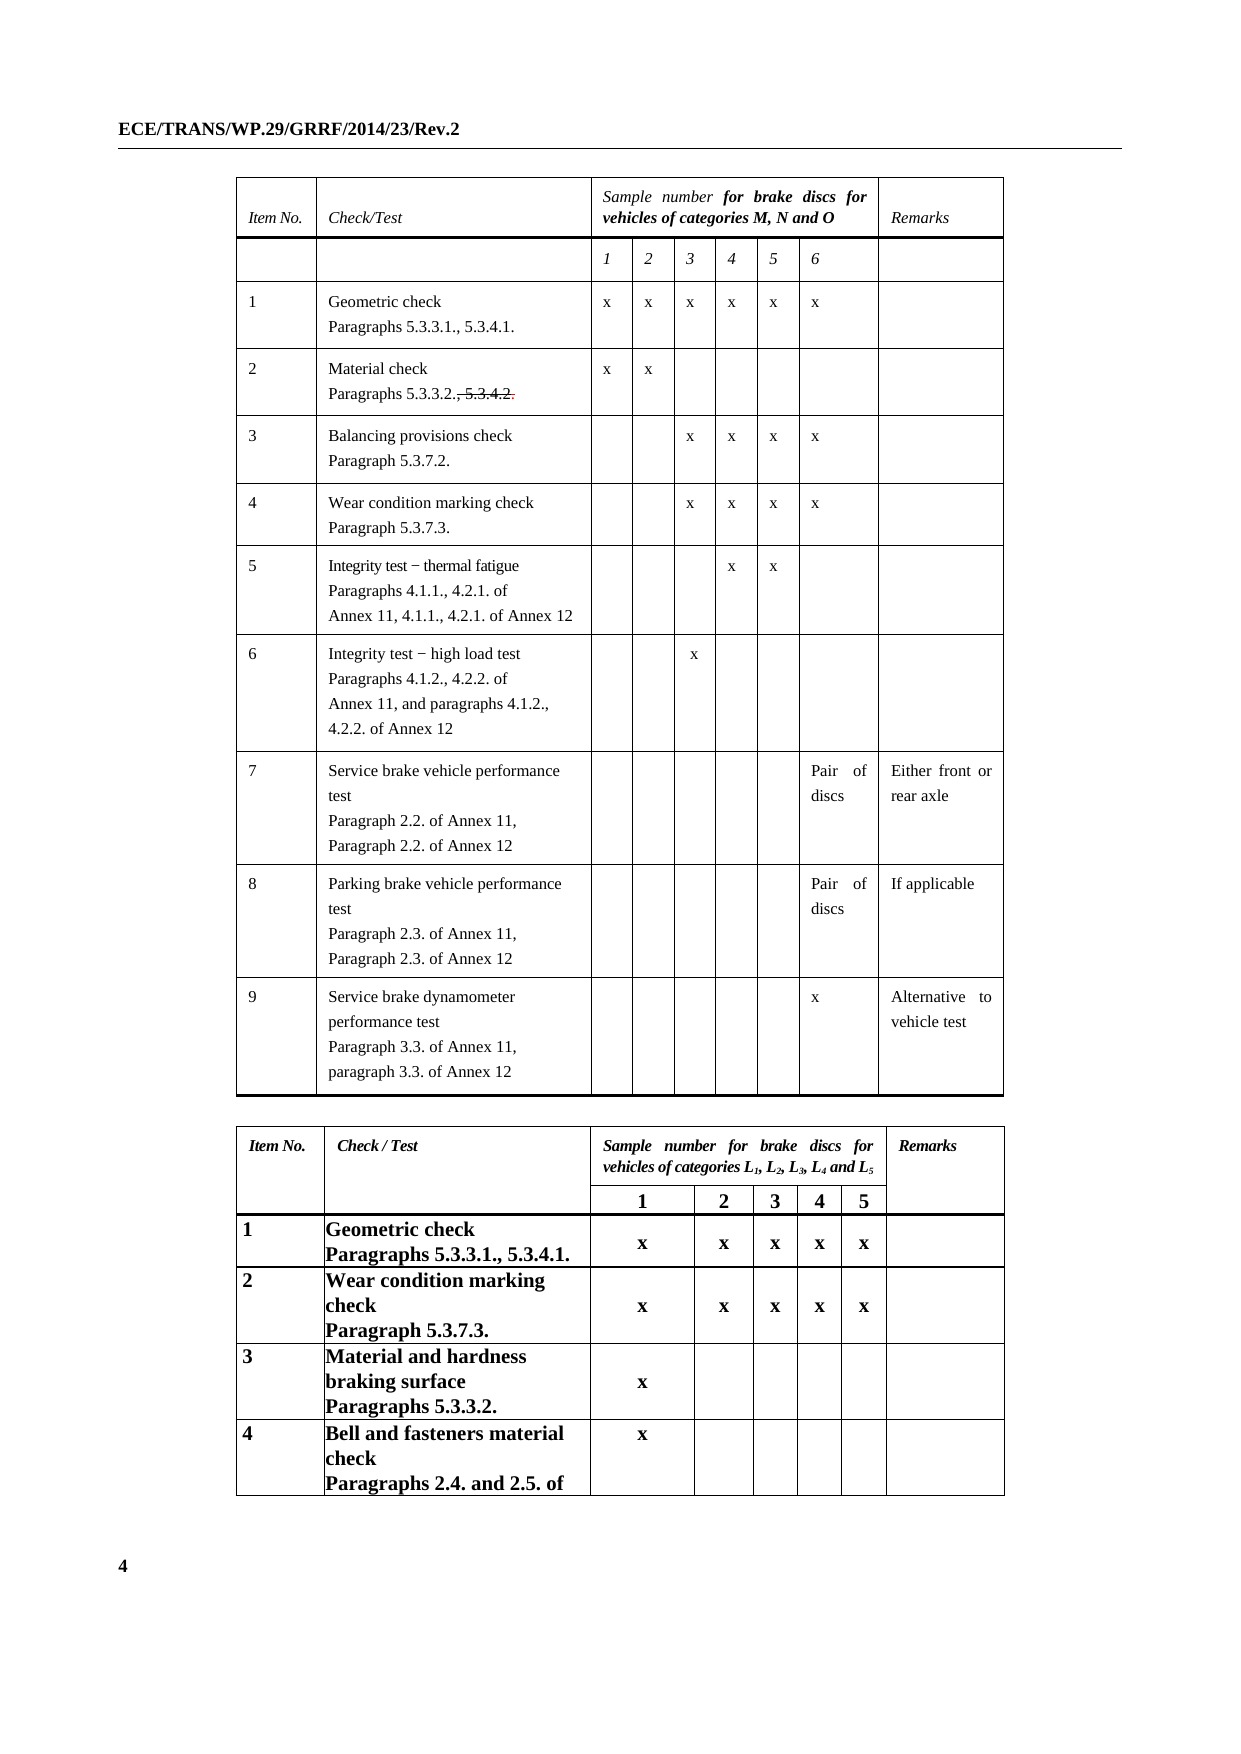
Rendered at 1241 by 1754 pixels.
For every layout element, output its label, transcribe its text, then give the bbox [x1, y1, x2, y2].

table_cell [879, 546, 1003, 633]
table_cell If applicable [879, 865, 1003, 977]
table_cell [675, 978, 715, 1094]
table_header Remarks [887, 1127, 1004, 1213]
table_cell 4 [716, 239, 757, 281]
table_cell 2 [237, 349, 316, 415]
table_cell [592, 752, 632, 864]
table_cell [633, 484, 674, 545]
table_cell [879, 416, 1003, 482]
table_cell Material check Paragraphs 5.3.3.2., 5.3.4.2. [317, 349, 591, 415]
table_cell [675, 865, 715, 977]
table_cell [879, 349, 1003, 415]
table_cell x [633, 349, 674, 415]
table_cell Wear condition marking check Paragraph 5.3.7.3. [325, 1268, 590, 1342]
table_cell x [800, 416, 878, 482]
table_header Remarks [879, 178, 1003, 236]
table_cell [695, 1344, 753, 1418]
table_cell x [591, 1216, 694, 1266]
table_cell [592, 484, 632, 545]
table_cell 6 [800, 239, 878, 281]
table_cell x [675, 416, 715, 482]
table_cell Pair of discs [800, 865, 878, 977]
table_cell 4 [237, 1420, 324, 1494]
table_cell 6 [237, 635, 316, 751]
table_cell [879, 635, 1003, 751]
table_cell x [675, 484, 715, 545]
table_cell [800, 635, 878, 751]
table_cell [887, 1216, 1004, 1266]
table_cell 2 [633, 239, 674, 281]
table_cell [633, 752, 674, 864]
table_cell x [758, 484, 799, 545]
table_cell [633, 978, 674, 1094]
table_cell [633, 635, 674, 751]
table_cell [317, 239, 591, 281]
table_cell [758, 865, 799, 977]
table_cell x [800, 282, 878, 348]
table_cell x [716, 282, 757, 348]
table_cell 2 [695, 1186, 753, 1213]
table_cell 4 [237, 484, 316, 545]
table_cell [879, 484, 1003, 545]
table_cell x [758, 282, 799, 348]
table_cell Material and hardness braking surface Paragraphs 5.3.3.2. [325, 1344, 590, 1418]
table_cell 1 [592, 239, 632, 281]
table_cell x [716, 416, 757, 482]
table_cell x [754, 1268, 797, 1342]
table_cell [695, 1420, 753, 1494]
table_cell [633, 865, 674, 977]
table_cell x [591, 1420, 694, 1494]
table_header Sample number for brake discs for vehicles of categories M, N and O [592, 178, 878, 236]
table_cell [716, 635, 757, 751]
table_cell x [800, 484, 878, 545]
table_cell x [842, 1216, 886, 1266]
table_header Check / Test [325, 1127, 590, 1213]
table_cell x [716, 546, 757, 633]
table_cell 7 [237, 752, 316, 864]
table_cell Balancing provisions check Paragraph 5.3.7.2. [317, 416, 591, 482]
table_cell [592, 865, 632, 977]
table_cell 2 [237, 1268, 324, 1342]
table_cell [842, 1344, 886, 1418]
table_cell 5 [237, 546, 316, 633]
table_cell [633, 416, 674, 482]
table_cell x [592, 282, 632, 348]
table_cell [800, 546, 878, 633]
table_cell Service brake dynamometer performance test Paragraph 3.3. of Annex 11, paragraph 3.3. of Annex 12 [317, 978, 591, 1094]
table_cell 9 [237, 978, 316, 1094]
table_cell Geometric check Paragraphs 5.3.3.1., 5.3.4.1. [317, 282, 591, 348]
table_cell [675, 752, 715, 864]
table_cell x [716, 484, 757, 545]
table_cell [879, 282, 1003, 348]
table_cell [758, 752, 799, 864]
table_cell x [591, 1344, 694, 1418]
table_cell 3 [675, 239, 715, 281]
table_cell Integrity test − high load test Paragraphs 4.1.2., 4.2.2. of Annex 11, and paragraphs 4.1.2., 4.2.2. of Annex 12 [317, 635, 591, 751]
table_cell Service brake vehicle performance test Paragraph 2.2. of Annex 11, Paragraph 2.2. of Annex 12 [317, 752, 591, 864]
table_cell [758, 635, 799, 751]
table_cell Parking brake vehicle performance test Paragraph 2.3. of Annex 11, Paragraph 2.3. of Annex 12 [317, 865, 591, 977]
table_cell x [754, 1216, 797, 1266]
table_cell 1 [591, 1186, 694, 1213]
table_cell Alternative to vehicle test [879, 978, 1003, 1094]
table_cell [798, 1344, 841, 1418]
table_cell [716, 752, 757, 864]
table_cell 3 [237, 416, 316, 482]
table_header Check/Test [317, 178, 591, 236]
table_cell x [633, 282, 674, 348]
table_cell Either front or rear axle [879, 752, 1003, 864]
table_cell [716, 978, 757, 1094]
table_cell [592, 546, 632, 633]
table_cell [879, 239, 1003, 281]
table_header Sample number for brake discs for vehicles of categories L1, L2, L3, L4 and L5 [591, 1127, 886, 1185]
table_cell Wear condition marking check Paragraph 5.3.7.3. [317, 484, 591, 545]
table_cell Pair of discs [800, 752, 878, 864]
table_cell [758, 349, 799, 415]
table_cell x [758, 416, 799, 482]
table_cell [716, 349, 757, 415]
table_cell 1 [237, 1216, 324, 1266]
table_cell x [798, 1268, 841, 1342]
table_cell Integrity test − thermal fatigue Paragraphs 4.1.1., 4.2.1. of Annex 11, 4.1.1., 4.2.1. of Annex 12 [317, 546, 591, 633]
table_cell 8 [237, 865, 316, 977]
table_cell [754, 1420, 797, 1494]
table_cell [842, 1420, 886, 1494]
table_header Item No. [237, 1127, 324, 1213]
table_cell x [675, 282, 715, 348]
table_cell [592, 416, 632, 482]
table_cell 3 [754, 1186, 797, 1213]
table_cell [592, 978, 632, 1094]
table_cell x [800, 978, 878, 1094]
table_cell 5 [758, 239, 799, 281]
table_cell x [592, 349, 632, 415]
table_cell 3 [237, 1344, 324, 1418]
table_cell [800, 349, 878, 415]
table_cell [325, 1420, 590, 1494]
table_header Item No. [237, 178, 316, 236]
table_cell [716, 865, 757, 977]
table_cell [592, 635, 632, 751]
table_cell x [695, 1268, 753, 1342]
table_cell x [842, 1268, 886, 1342]
table_cell 4 [798, 1186, 841, 1213]
table_cell [633, 546, 674, 633]
table_cell [887, 1420, 1004, 1494]
table_cell [754, 1344, 797, 1418]
table_cell [887, 1344, 1004, 1418]
table_cell [758, 978, 799, 1094]
table_cell x [591, 1268, 694, 1342]
table_cell [675, 546, 715, 633]
table_cell [887, 1268, 1004, 1342]
table_cell x [758, 546, 799, 633]
table_cell x [798, 1216, 841, 1266]
table_cell x [675, 635, 715, 751]
table_cell Geometric check Paragraphs 5.3.3.1., 5.3.4.1. [325, 1216, 590, 1266]
table_cell [675, 349, 715, 415]
table_cell x [695, 1216, 753, 1266]
table_cell [798, 1420, 841, 1494]
table_cell [237, 239, 316, 281]
table_cell 1 [237, 282, 316, 348]
table_cell 5 [842, 1186, 886, 1213]
